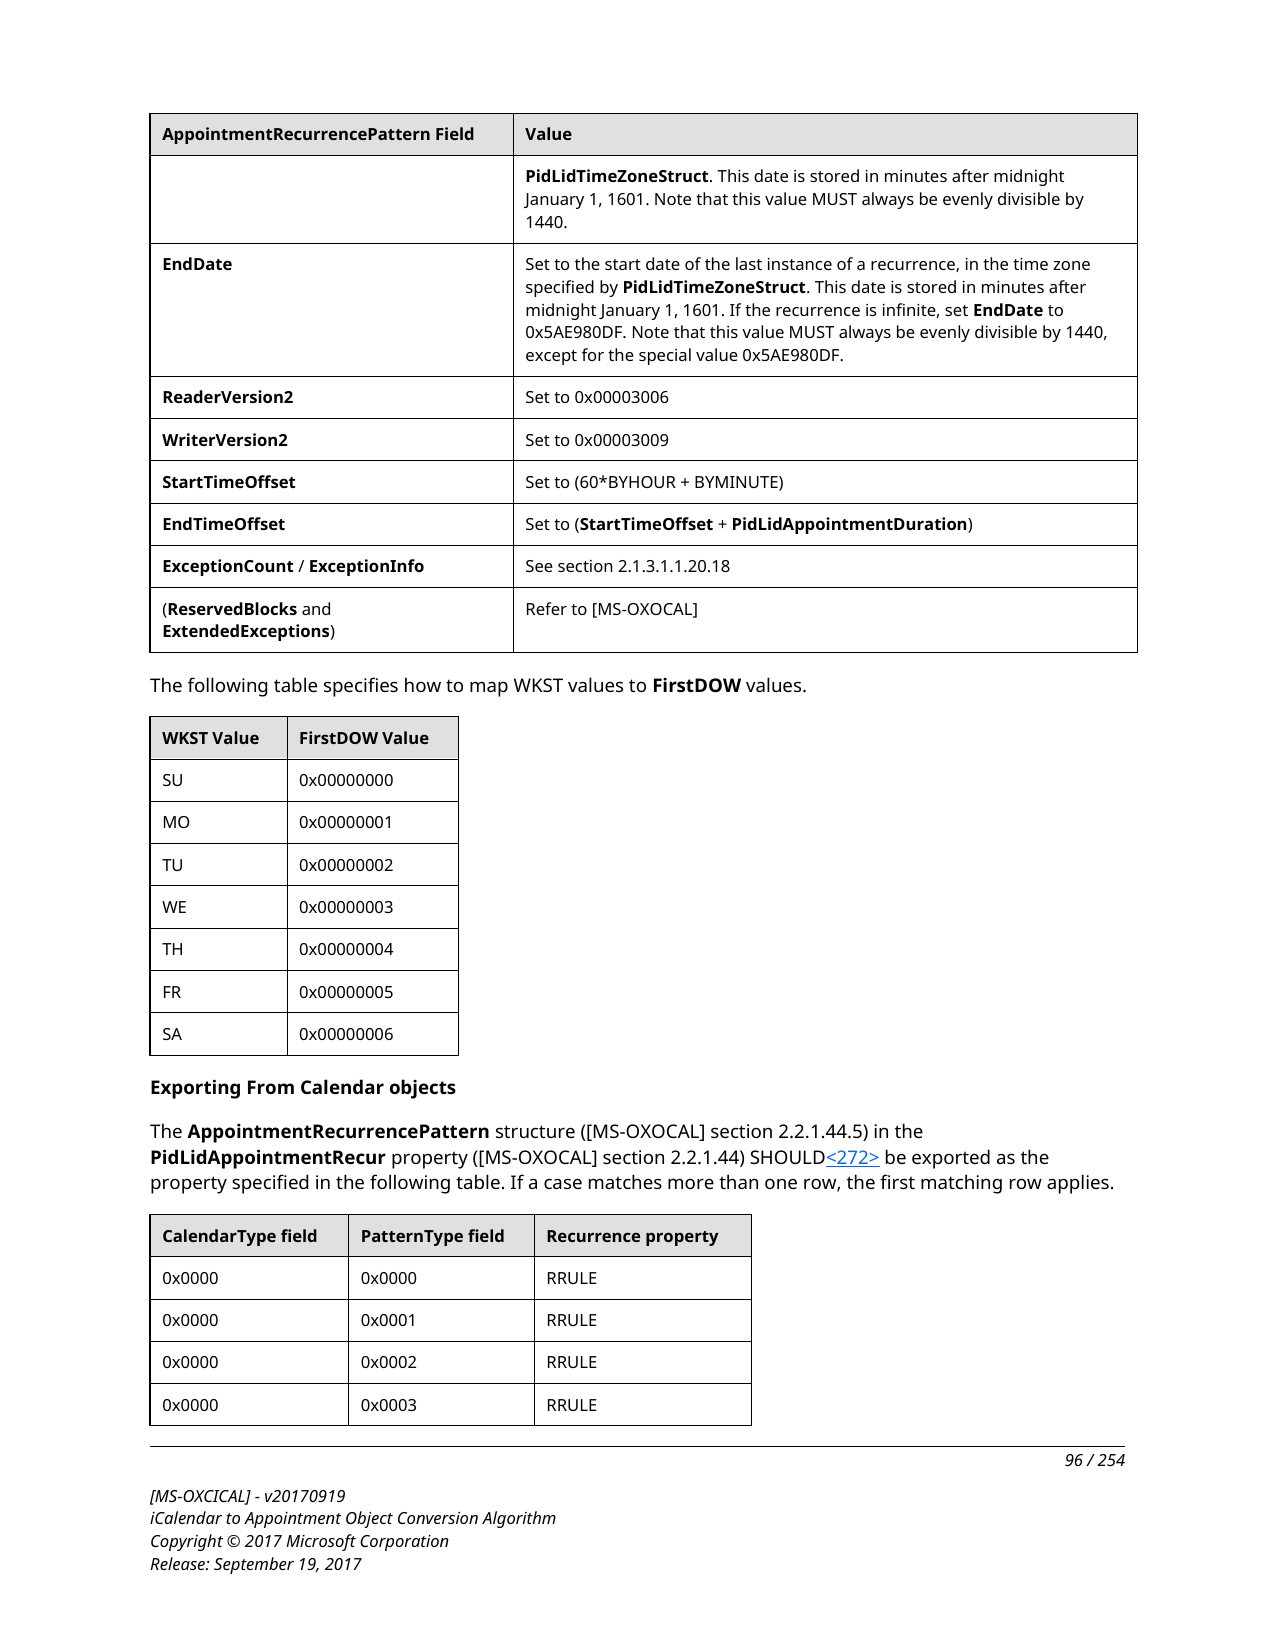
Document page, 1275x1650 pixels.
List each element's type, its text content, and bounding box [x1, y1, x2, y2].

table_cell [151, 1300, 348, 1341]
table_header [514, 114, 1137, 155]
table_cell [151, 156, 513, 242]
text The following table specifies how to map WKST values to FirstDOW values. [150, 672, 1125, 697]
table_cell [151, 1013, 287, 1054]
text Exporting From Calendar objects [150, 1074, 1125, 1100]
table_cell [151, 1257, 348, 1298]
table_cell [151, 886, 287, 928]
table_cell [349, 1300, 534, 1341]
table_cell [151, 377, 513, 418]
text The AppointmentRecurrencePattern structure ([MS-OXOCAL] section 2.2.1.44.5) in the PidLidAppointmentRecur property ([MS-OXOCAL] section 2.2.1.44) SHOULD<272> be exported as the property specified in the following table. If a case matches more than one row, the first matching row applies. [150, 1118, 1125, 1195]
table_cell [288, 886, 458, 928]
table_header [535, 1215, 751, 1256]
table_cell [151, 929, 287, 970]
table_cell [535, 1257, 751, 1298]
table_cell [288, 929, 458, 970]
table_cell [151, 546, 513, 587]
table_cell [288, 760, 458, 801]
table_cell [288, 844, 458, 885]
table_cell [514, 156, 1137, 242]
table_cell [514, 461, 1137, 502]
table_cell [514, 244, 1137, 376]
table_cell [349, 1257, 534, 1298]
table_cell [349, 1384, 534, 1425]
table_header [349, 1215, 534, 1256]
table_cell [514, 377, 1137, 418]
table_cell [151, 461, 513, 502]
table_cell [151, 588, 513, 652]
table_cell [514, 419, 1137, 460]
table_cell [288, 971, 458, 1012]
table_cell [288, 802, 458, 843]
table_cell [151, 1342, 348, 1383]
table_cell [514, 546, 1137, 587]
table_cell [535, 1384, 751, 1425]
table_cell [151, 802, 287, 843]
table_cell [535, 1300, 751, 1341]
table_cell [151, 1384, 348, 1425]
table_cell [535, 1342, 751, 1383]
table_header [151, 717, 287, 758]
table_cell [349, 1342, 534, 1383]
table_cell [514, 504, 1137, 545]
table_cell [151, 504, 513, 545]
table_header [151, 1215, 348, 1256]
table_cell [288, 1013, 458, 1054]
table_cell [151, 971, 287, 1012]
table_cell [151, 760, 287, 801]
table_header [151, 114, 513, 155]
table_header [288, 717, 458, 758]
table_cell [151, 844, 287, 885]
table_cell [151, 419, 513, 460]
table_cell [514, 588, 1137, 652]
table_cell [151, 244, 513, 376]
